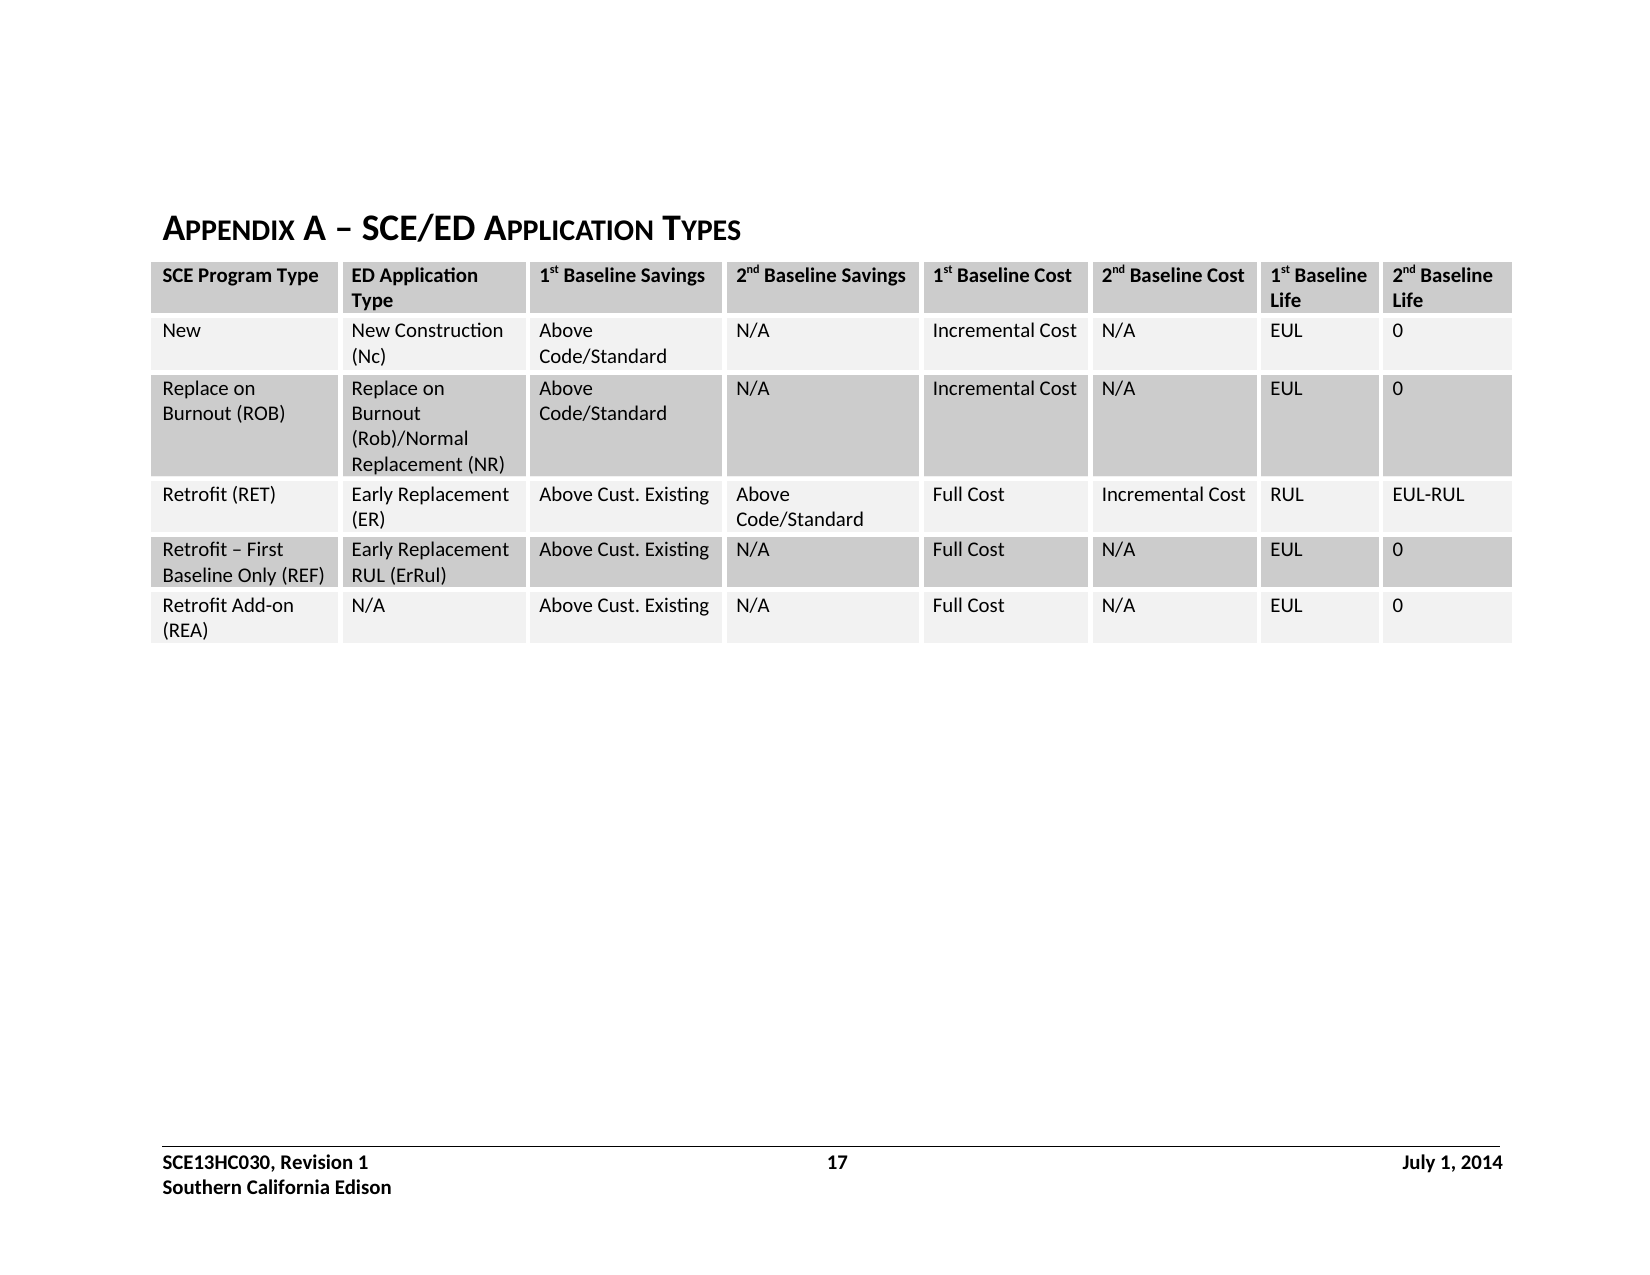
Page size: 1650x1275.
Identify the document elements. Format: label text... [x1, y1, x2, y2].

table_cell Above Code/Standard [530, 318, 722, 370]
table_cell N/A [727, 375, 919, 476]
table_cell Retrofit (RET) [151, 481, 338, 532]
table_cell N/A [727, 537, 919, 587]
table_cell Full Cost [924, 481, 1088, 532]
table_cell EUL [1261, 375, 1379, 476]
table_cell EUL [1261, 318, 1379, 370]
table_cell 0 [1383, 537, 1512, 587]
table_cell Incremental Cost [924, 375, 1088, 476]
table_cell N/A [1093, 537, 1257, 587]
table_cell N/A [1093, 375, 1257, 476]
table_cell EUL [1261, 592, 1379, 643]
table_cell Retrofit Add-on (REA) [151, 592, 338, 643]
table_cell New [151, 318, 338, 370]
table_cell Full Cost [924, 537, 1088, 587]
table_cell Above Cust. Existing [530, 537, 722, 587]
table_cell Replace on Burnout (ROB) [151, 375, 338, 476]
table_cell 0 [1383, 592, 1512, 643]
table_header SCE Program Type [151, 262, 338, 313]
table_cell N/A [1093, 318, 1257, 370]
table_cell RUL [1261, 481, 1379, 532]
table_cell Above Code/Standard [530, 375, 722, 476]
table_header 2nd Baseline Savings [727, 262, 919, 313]
table_cell 0 [1383, 375, 1512, 476]
table_cell N/A [1093, 592, 1257, 643]
table_cell EUL [1261, 537, 1379, 587]
table_cell N/A [727, 318, 919, 370]
table_header 1st Baseline Life [1261, 262, 1379, 313]
table_cell EUL-RUL [1383, 481, 1512, 532]
table_header 1st Baseline Savings [530, 262, 722, 313]
table_cell Early Replacement (ER) [343, 481, 526, 532]
table_cell N/A [727, 592, 919, 643]
subtitle Appendix A – SCE/ED Application Types [162, 204, 1500, 249]
table_cell Above Code/Standard [727, 481, 919, 532]
table_cell Early Replacement RUL (ErRul) [343, 537, 526, 587]
table_header 2nd Baseline Cost [1093, 262, 1257, 313]
table_header ED Application Type [343, 262, 526, 313]
table_cell Full Cost [924, 592, 1088, 643]
table_cell N/A [343, 592, 526, 643]
table_cell Incremental Cost [1093, 481, 1257, 532]
table_cell Replace on Burnout (Rob)/Normal Replacement (NR) [343, 375, 526, 476]
table_header 2nd Baseline Life [1383, 262, 1512, 313]
table_cell Above Cust. Existing [530, 481, 722, 532]
table_cell 0 [1383, 318, 1512, 370]
table_cell New Construction (Nc) [343, 318, 526, 370]
table_cell Retrofit – First Baseline Only (REF) [151, 537, 338, 587]
table_header 1st Baseline Cost [924, 262, 1088, 313]
table_cell Incremental Cost [924, 318, 1088, 370]
table_cell Above Cust. Existing [530, 592, 722, 643]
